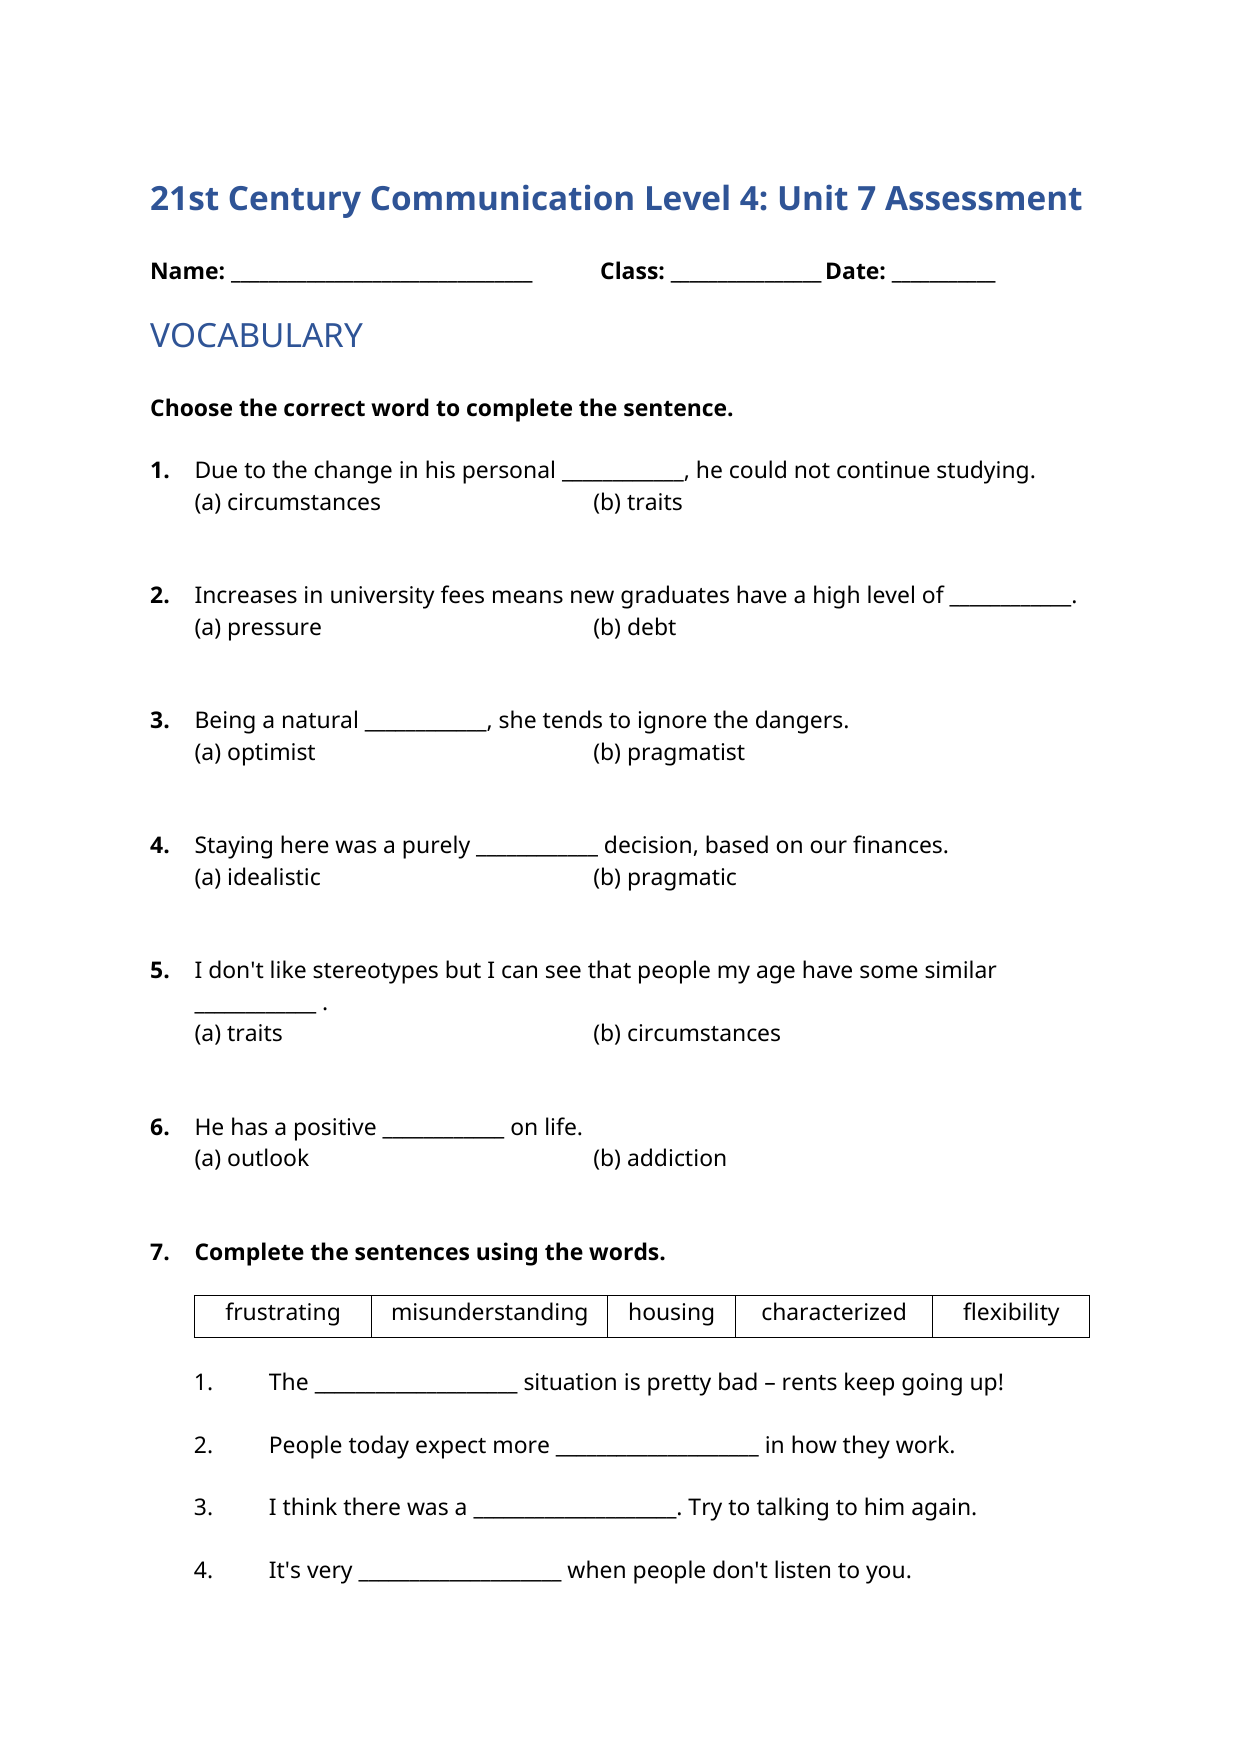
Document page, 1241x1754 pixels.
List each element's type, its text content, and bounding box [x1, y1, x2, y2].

table_header housing [608, 1296, 735, 1337]
table_header characterized [736, 1296, 932, 1337]
list The ____________________ situation is pretty bad – rents keep going up! [194, 1366, 1090, 1397]
list I think there was a ____________________. Try to talking to him again. [194, 1491, 1090, 1522]
table_header frustrating [195, 1296, 371, 1337]
list (a) circumstances (b) traits [194, 485, 1090, 517]
text Name: ________________________________ Class: ________________ Date: ___________ [150, 255, 1090, 286]
table_header flexibility [933, 1296, 1089, 1337]
list (a) optimist (b) pragmatist [194, 735, 1090, 767]
list I don't like stereotypes but I can see that people my age have some similar ____________ . [150, 954, 1090, 1017]
list (a) idealistic (b) pragmatic [194, 860, 1090, 892]
list Due to the change in his personal ____________, he could not continue studying. [150, 454, 1090, 485]
list Complete the sentences using the words. [150, 1235, 1090, 1267]
list People today expect more ____________________ in how they work. [194, 1429, 1090, 1460]
subtitle 21st Century Communication Level 4: Unit 7 Assessment [150, 175, 1090, 220]
text Choose the correct word to complete the sentence. [150, 392, 1090, 423]
list Staying here was a purely ____________ decision, based on our finances. [150, 829, 1090, 860]
subtitle VOCABULARY [150, 311, 1090, 357]
list (a) outlook (b) addiction [194, 1142, 1090, 1173]
table_header misunderstanding [372, 1296, 607, 1337]
list (a) traits (b) circumstances [194, 1017, 1090, 1048]
list He has a positive ____________ on life. [150, 1110, 1090, 1142]
list (a) pressure (b) debt [194, 610, 1090, 642]
list Being a natural ____________, she tends to ignore the dangers. [150, 704, 1090, 735]
list Increases in university fees means new graduates have a high level of ____________. [150, 579, 1090, 610]
list It's very ____________________ when people don't listen to you. [194, 1554, 1090, 1585]
